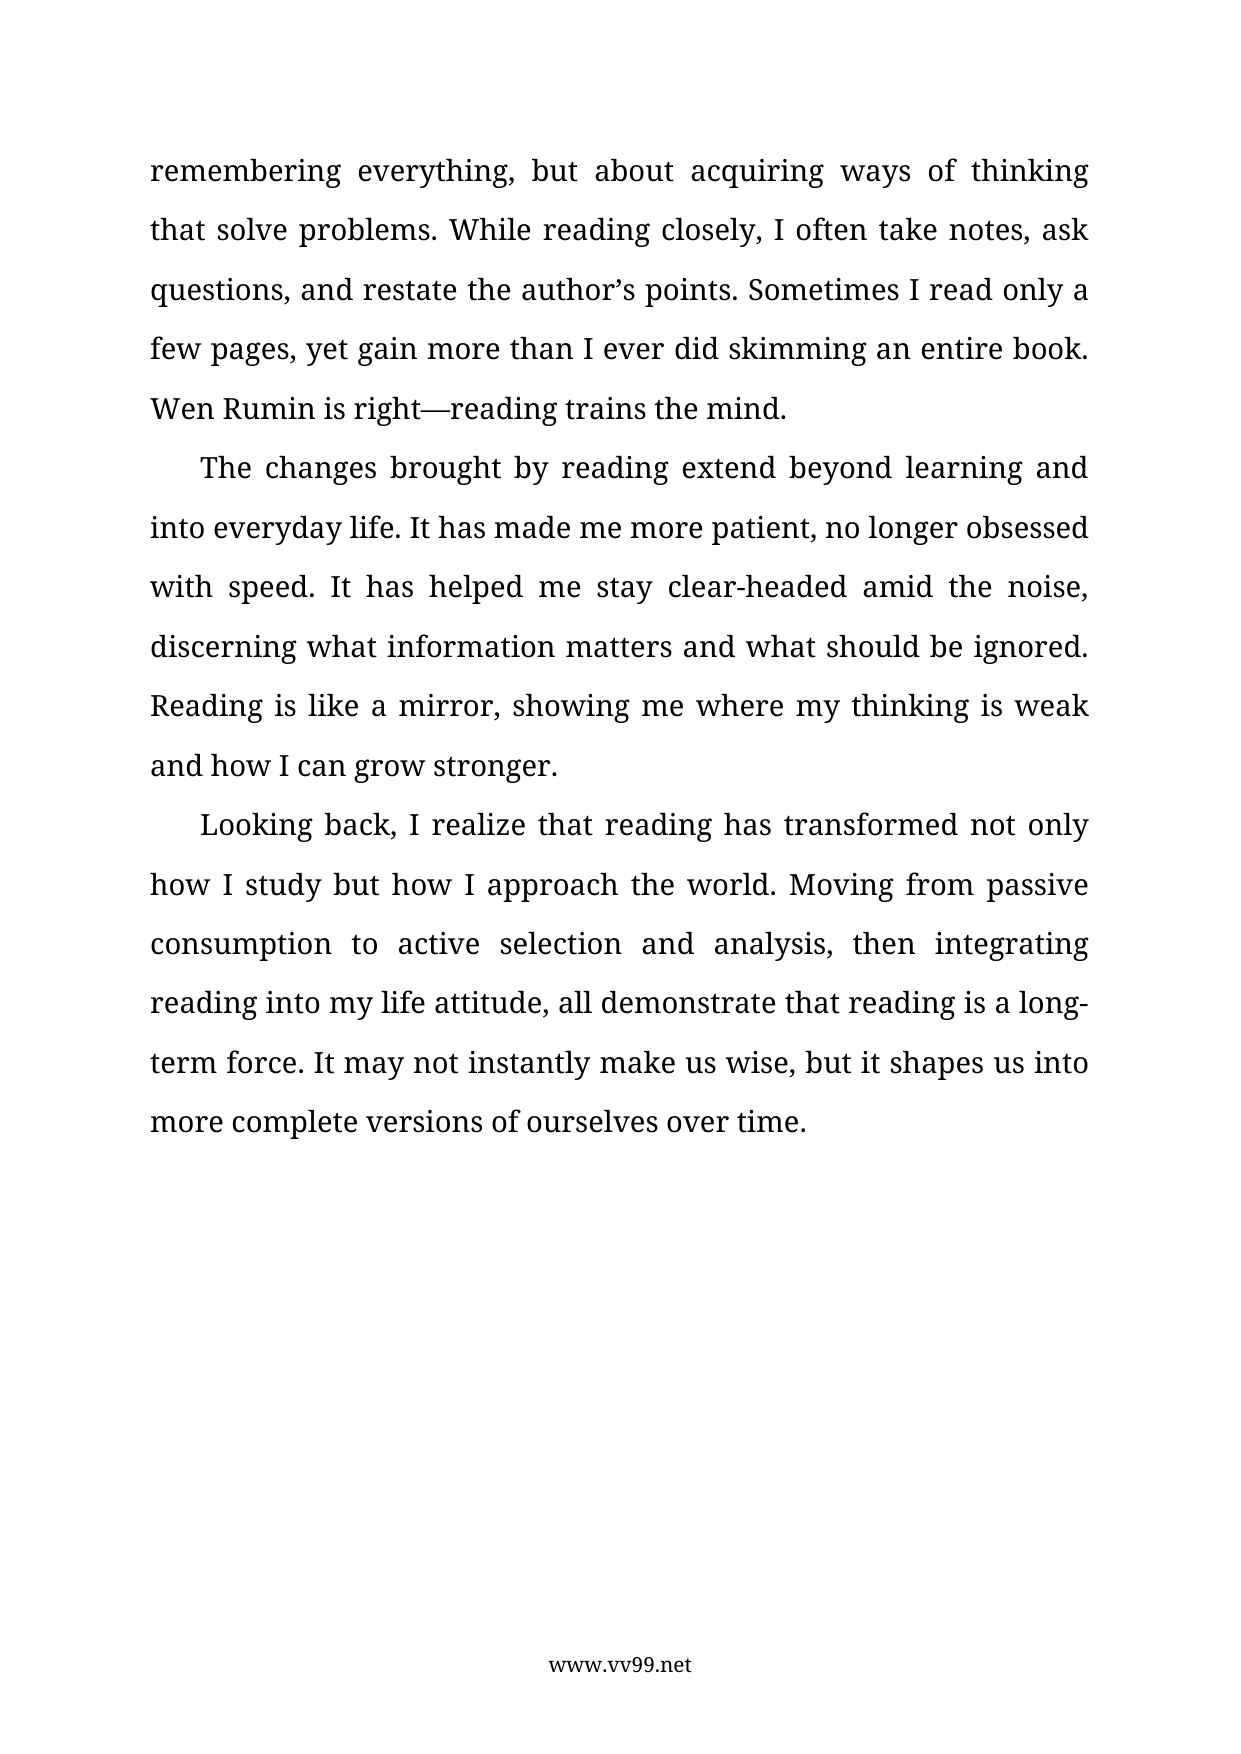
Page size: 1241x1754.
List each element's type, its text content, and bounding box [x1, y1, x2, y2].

text The changes brought by reading extend beyond learning and into everyday life. It has made me more patient, no longer obsessed with speed. It has helped me stay clear-headed amid the noise, discerning what information matters and what should be ignored. Reading is like a mirror, showing me where my thinking is weak and how I can grow stronger. [150, 447, 1090, 784]
text Looking back, I realize that reading has transformed not only how I study but how I approach the world. Moving from passive consumption to active selection and analysis, then integrating reading into my life attitude, all demonstrate that reading is a long-term force. It may not instantly make us wise, but it shapes us into more complete versions of ourselves over time. [150, 804, 1090, 1141]
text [150, 150, 1090, 428]
